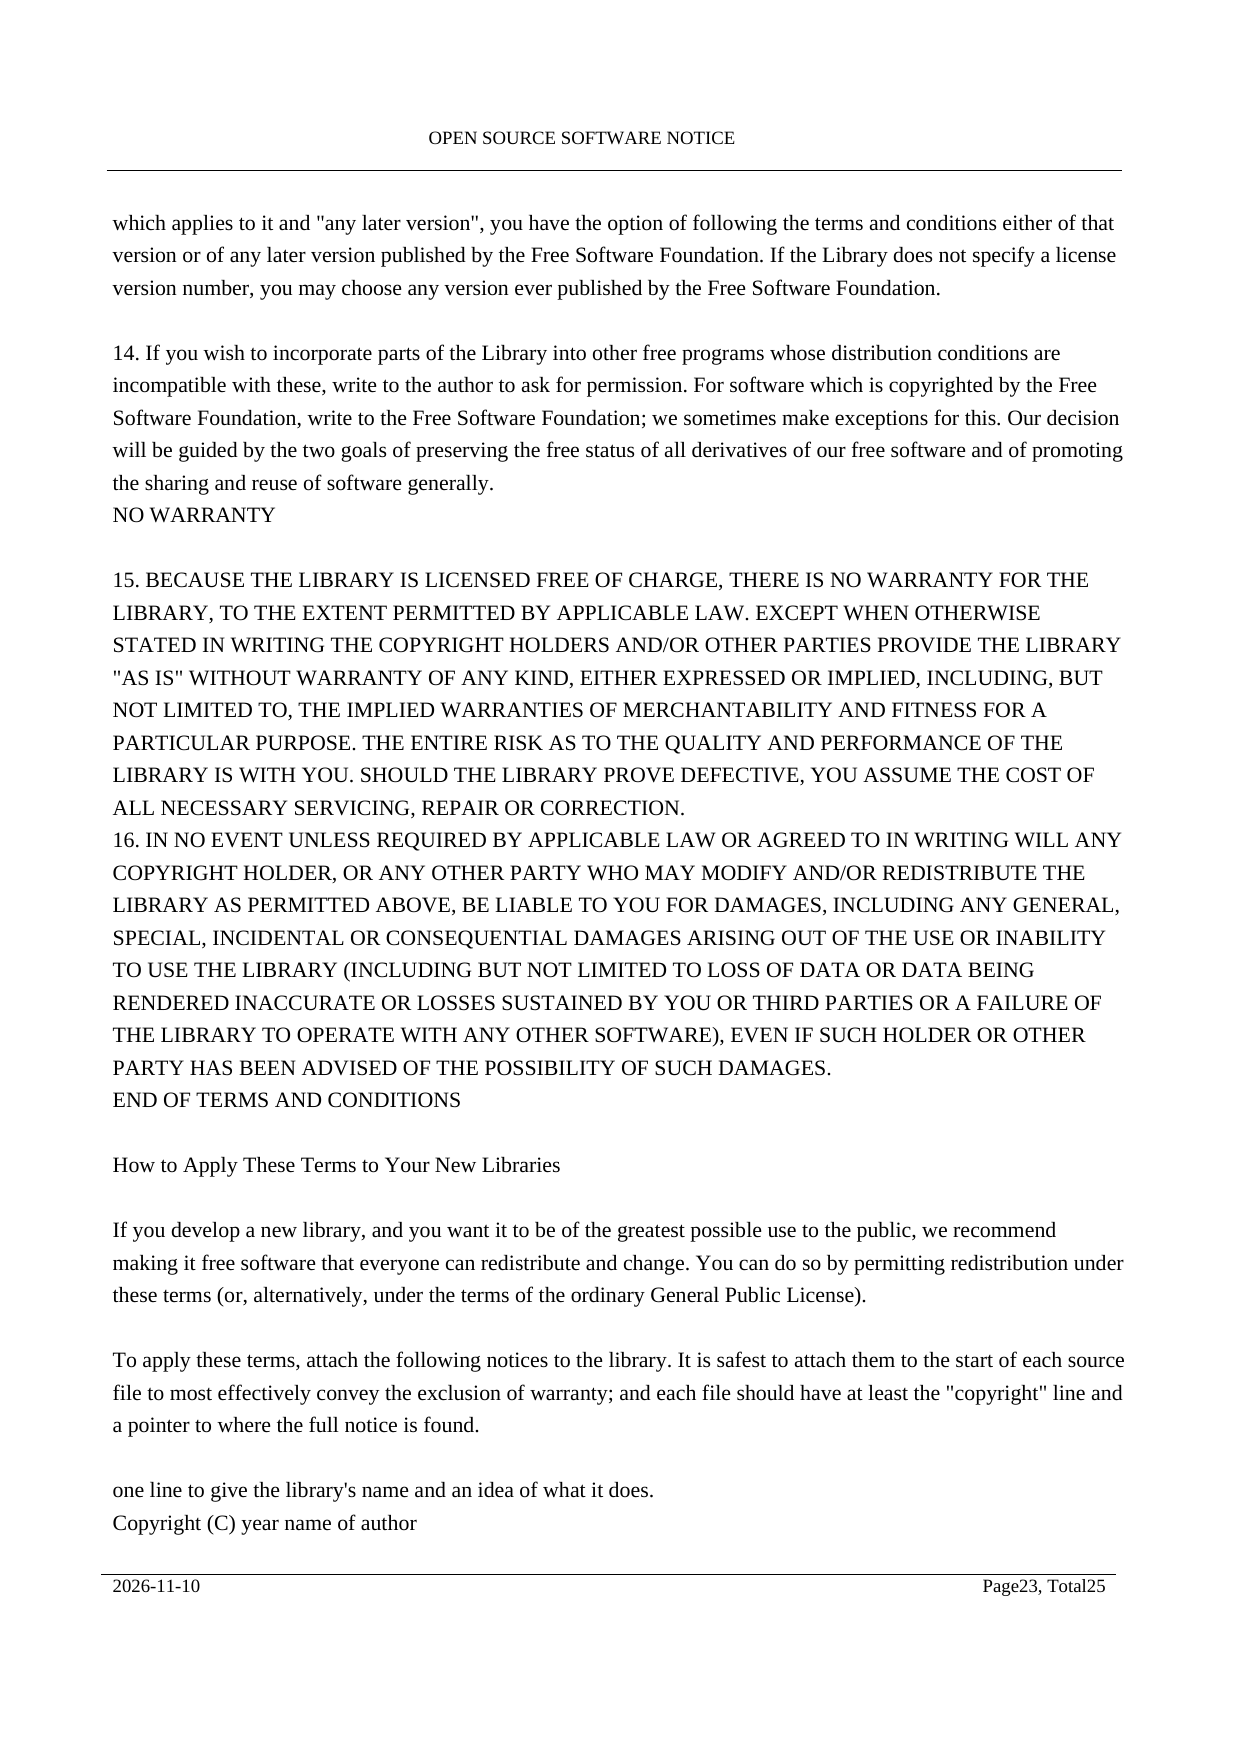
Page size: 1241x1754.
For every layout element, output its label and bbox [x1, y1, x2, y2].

text [112, 206, 1128, 1539]
